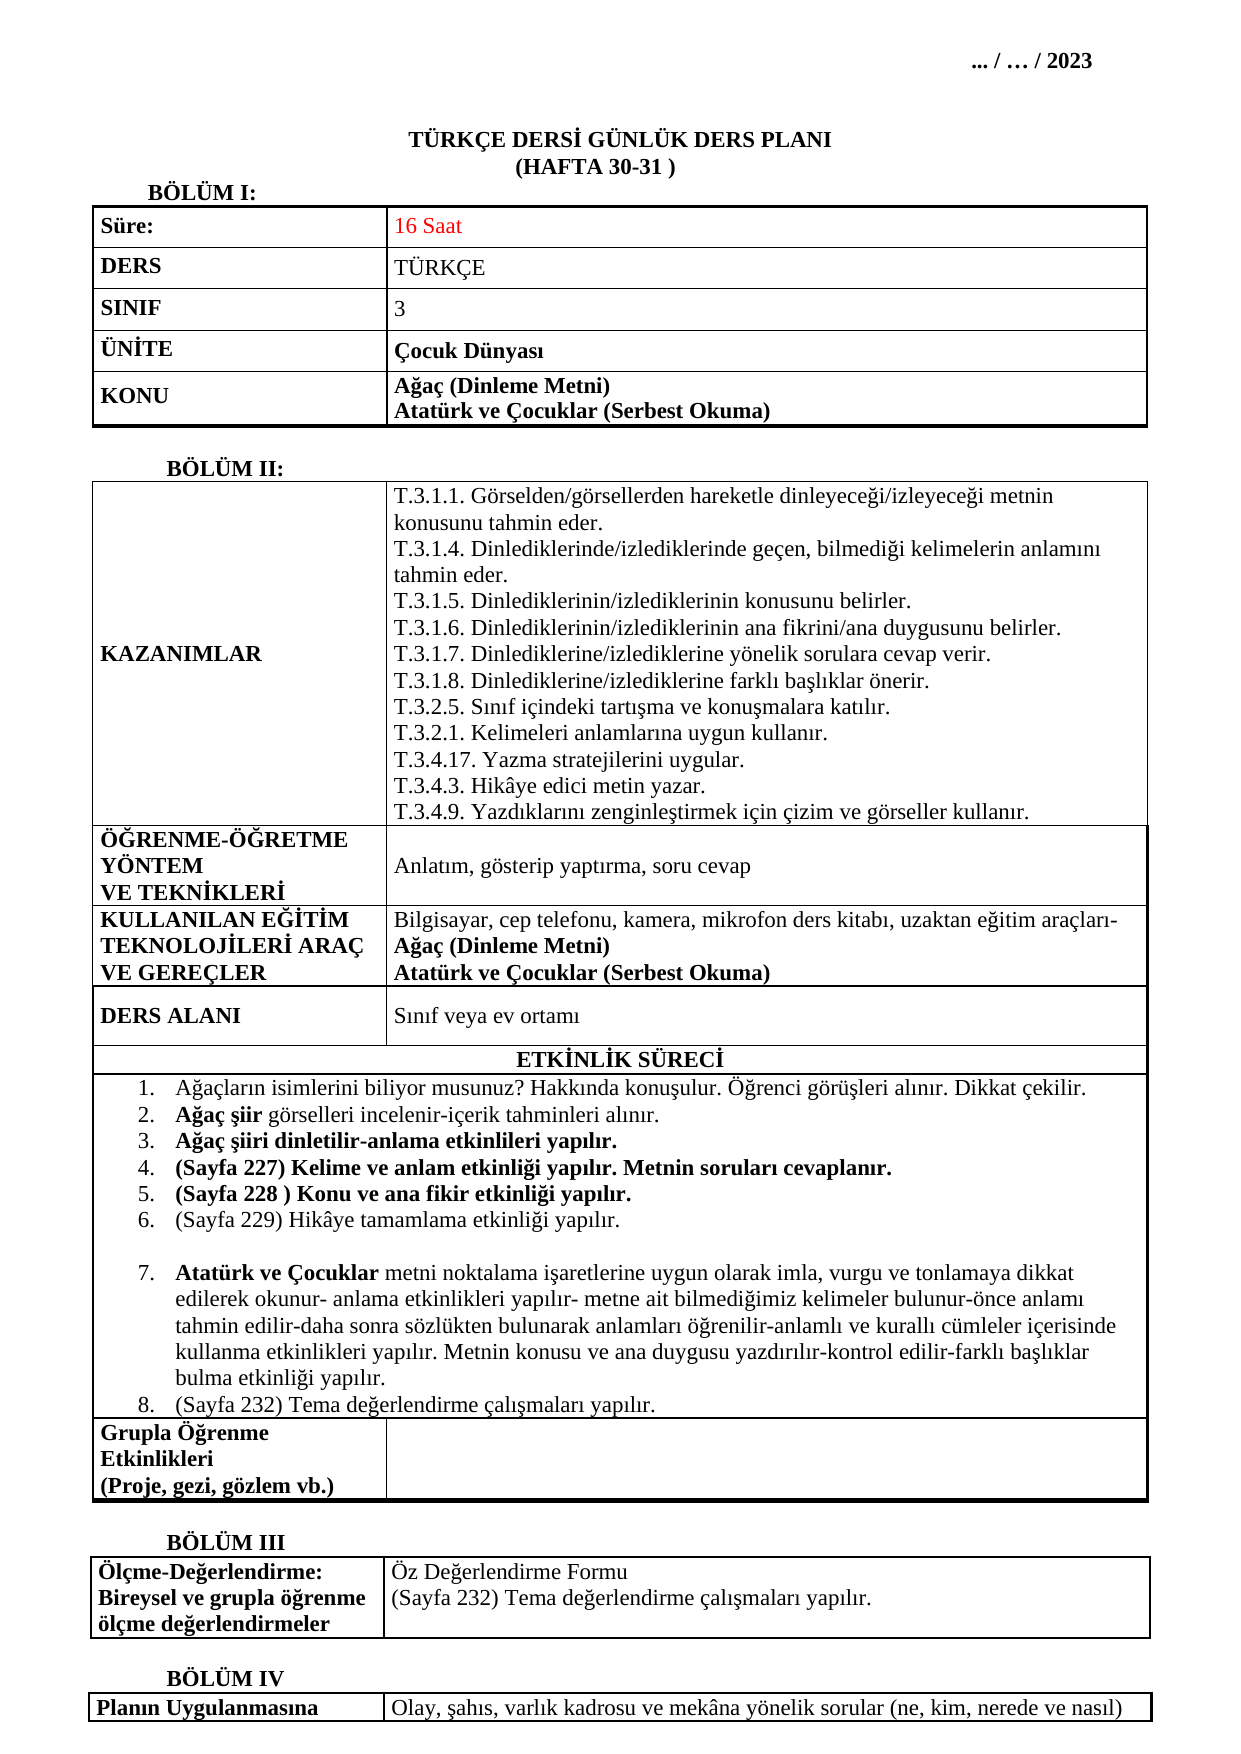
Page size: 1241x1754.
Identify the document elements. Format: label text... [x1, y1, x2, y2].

text BÖLÜM II: [148, 455, 1092, 481]
table_header Süre: [94, 208, 386, 247]
table_header T.3.1.1. Görselden/görsellerden hareketle dinleyeceği/izleyeceği metnin konusunu tahmin eder. T.3.1.4. Dinlediklerinde/izlediklerinde geçen, bilmediği kelimelerin anlamını tahmin eder. T.3.1.5. Dinlediklerinin/izlediklerinin konusunu belirler. T.3.1.6. Dinlediklerinin/izlediklerinin ana fikrini/ana duygusunu belirler. T.3.1.7. Dinlediklerine/izlediklerine yönelik sorulara cevap verir. T.3.1.8. Dinlediklerine/izlediklerine farklı başlıklar önerir. T.3.2.5. Sınıf içindeki tartışma ve konuşmalara katılır. T.3.2.1. Kelimeleri anlamlarına uygun kullanır. T.3.4.17. Yazma stratejilerini uygular. T.3.4.3. Hikâye edici metin yazar. T.3.4.9. Yazdıklarını zenginleştirmek için çizim ve görseller kullanır. [387, 482, 1147, 825]
table_header 16 Saat [388, 208, 1146, 247]
table_cell SINIF [94, 289, 386, 329]
table_cell TÜRKÇE [388, 248, 1146, 288]
table_cell Grupla Öğrenme Etkinlikleri (Proje, gezi, gözlem vb.) [94, 1419, 386, 1498]
subtitle BÖLÜM III [148, 1529, 1092, 1556]
table_cell Ağaçların isimlerini biliyor musunuz? Hakkında konuşulur. Öğrenci görüşleri alınır. Dikkat çekilir. Ağaç şiir görselleri incelenir-içerik tahminleri alınır. Ağaç şiiri dinletilir-anlama etkinlileri yapılır. (Sayfa 227) Kelime ve anlam etkinliği yapılır. Metnin soruları cevaplanır. (Sayfa 228 ) Konu ve ana fikir etkinliği yapılır. (Sayfa 229) Hikâye tamamlama etkinliği yapılır. Atatürk ve Çocuklar metni noktalama işaretlerine uygun olarak imla, vurgu ve tonlamaya dikkat edilerek okunur- anlama etkinlikleri yapılır- metne ait bilmediğimiz kelimeler bulunur-önce anlamı tahmin edilir-daha sonra sözlükten bulunarak anlamları öğrenilir-anlamlı ve kurallı cümleler içerisinde kullanma etkinlikleri yapılır. Metnin konusu ve ana duygusu yazdırılır-kontrol edilir-farklı başlıklar bulma etkinliği yapılır. (Sayfa 232) Tema değerlendirme çalışmaları yapılır. [94, 1075, 1146, 1417]
table_cell Çocuk Dünyası [388, 331, 1146, 371]
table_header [385, 1694, 1150, 1720]
table_cell Anlatım, gösterip yaptırma, soru cevap [387, 826, 1146, 905]
table_header Öz Değerlendirme Formu (Sayfa 232) Tema değerlendirme çalışmaları yapılır. [385, 1558, 1149, 1637]
subtitle BÖLÜM IV [148, 1665, 1092, 1692]
table_cell ÖĞRENME-ÖĞRETME YÖNTEM VE TEKNİKLERİ [93, 826, 386, 905]
text (HAFTA 30-31 ) [148, 153, 1092, 179]
table_cell ETKİNLİK SÜRECİ [94, 1046, 1146, 1072]
table_cell Ağaç (Dinleme Metni) Atatürk ve Çocuklar (Serbest Okuma) [388, 372, 1146, 424]
table_header KAZANIMLAR [93, 482, 386, 825]
text ... / … / 2023 [148, 47, 1092, 74]
table_cell DERS [94, 248, 386, 288]
table_header Ölçme-Değerlendirme: Bireysel ve grupla öğrenme ölçme değerlendirmeler [92, 1558, 383, 1637]
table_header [90, 1694, 383, 1720]
table_cell 3 [388, 289, 1146, 329]
table_cell Sınıf veya ev ortamı [387, 987, 1146, 1044]
table_cell ÜNİTE [94, 331, 386, 371]
table_cell Bilgisayar, cep telefonu, kamera, mikrofon ders kitabı, uzaktan eğitim araçları- Ağaç (Dinleme Metni) Atatürk ve Çocuklar (Serbest Okuma) [387, 906, 1146, 985]
table_cell [387, 1419, 1146, 1498]
text BÖLÜM I: [148, 179, 1092, 205]
table_cell KONU [94, 372, 386, 424]
text TÜRKÇE DERSİ GÜNLÜK DERS PLANI [148, 126, 1092, 153]
table_cell KULLANILAN EĞİTİM TEKNOLOJİLERİ ARAÇ VE GEREÇLER [93, 906, 386, 985]
table_cell DERS ALANI [94, 987, 386, 1044]
